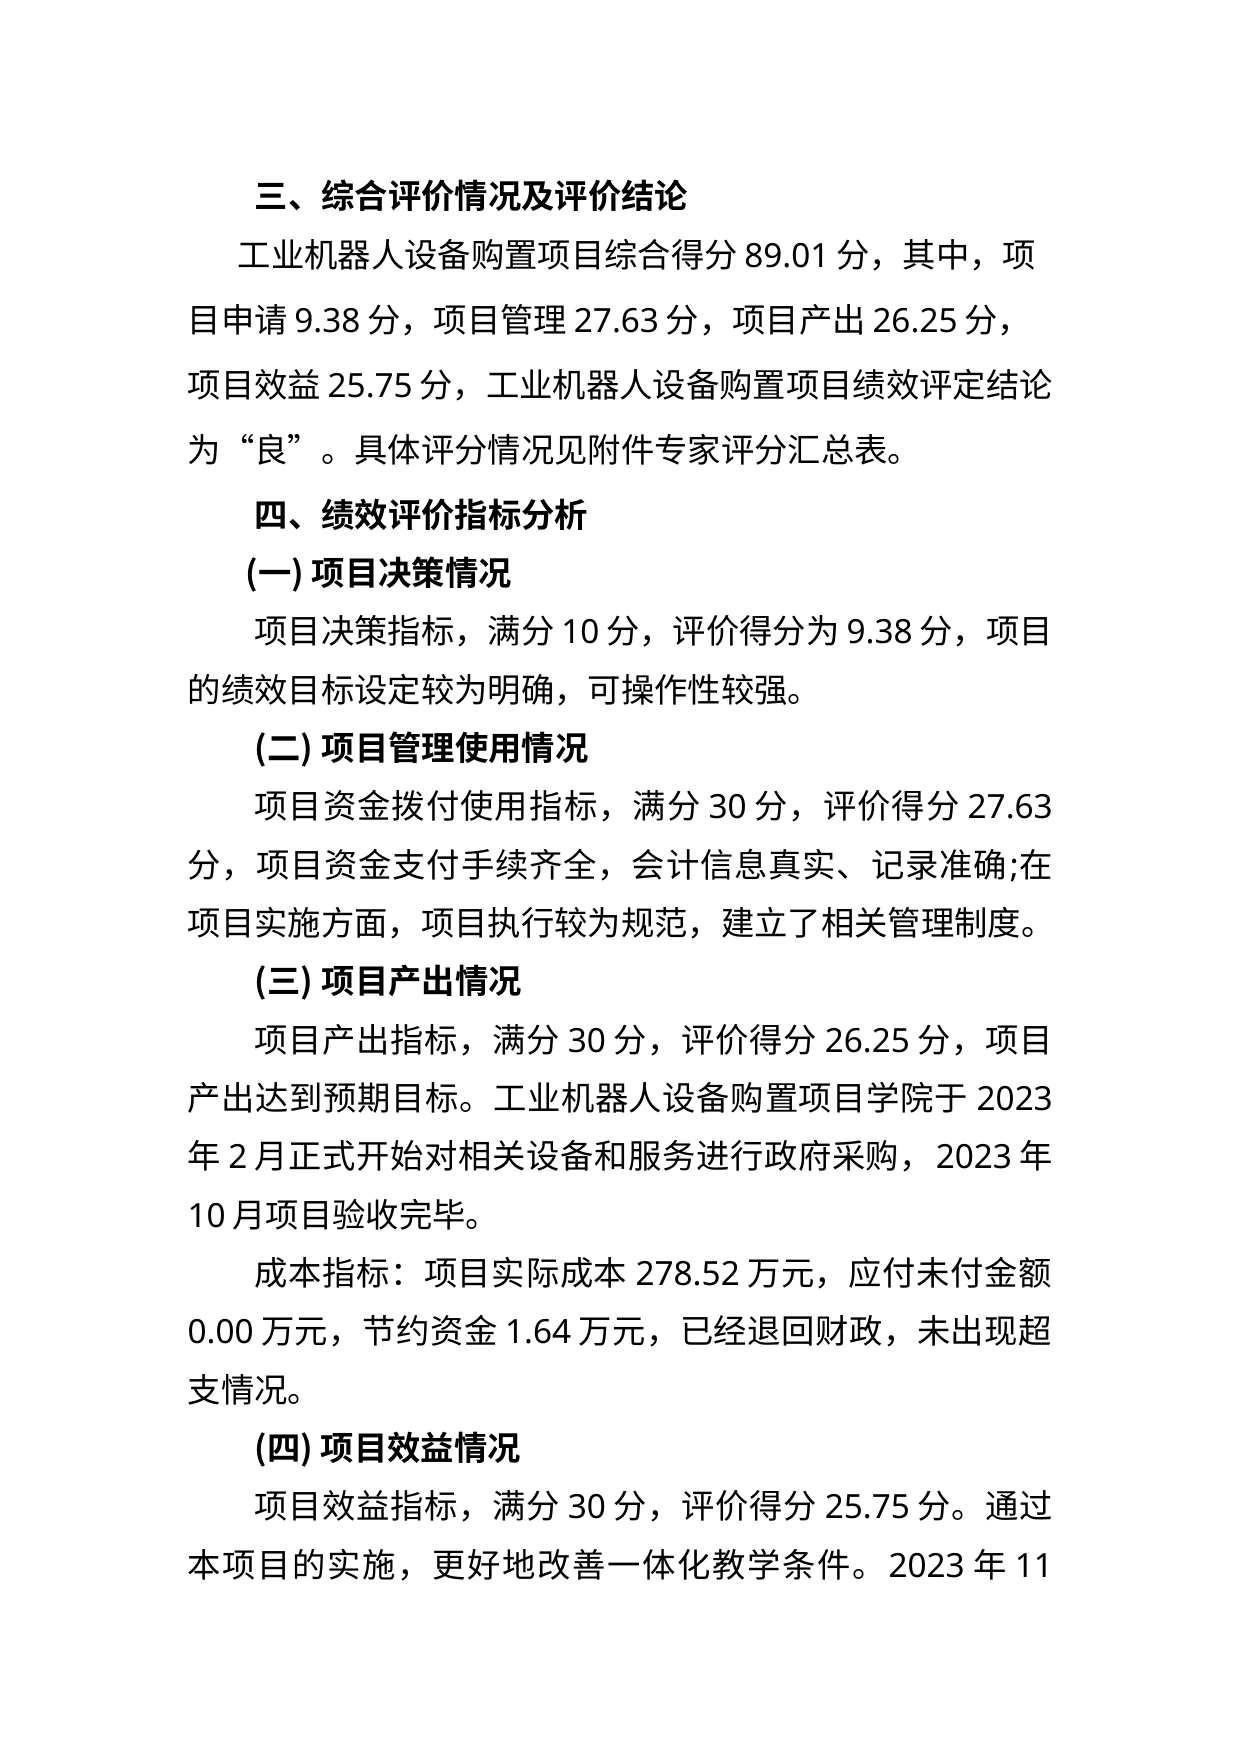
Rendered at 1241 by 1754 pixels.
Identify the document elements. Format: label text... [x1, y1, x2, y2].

text 项目决策指标，满分10分，评价得分为9.38分，项目的绩效目标设定较为明确，可操作性较强。 [187, 597, 1053, 714]
subtitle 四、绩效评价指标分析 [187, 480, 1053, 539]
subtitle (四) 项目效益情况 [187, 1414, 1053, 1472]
text 项目产出指标，满分30分，评价得分26.25分，项目产出达到预期目标。工业机器人设备购置项目学院于2023年2月正式开始对相关设备和服务进行政府采购，2023年10月项目验收完毕。 [187, 1005, 1053, 1239]
subtitle (二) 项目管理使用情况 [187, 714, 1053, 772]
text 成本指标：项目实际成本278.52万元，应付未付金额0.00万元，节约资金1.64万元，已经退回财政，未出现超支情况。 [187, 1239, 1053, 1414]
text 项目资金拨付使用指标，满分30分，评价得分27.63分，项目资金支付手续齐全，会计信息真实、记录准确;在项目实施方面，项目执行较为规范，建立了相关管理制度。 [187, 772, 1053, 947]
subtitle (三) 项目产出情况 [187, 947, 1053, 1005]
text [187, 1472, 1053, 1589]
text 工业机器人设备购置项目综合得分89.01分，其中，项目申请9.38分，项目管理27.63分，项目产出26.25分，项目效益25.75分，工业机器人设备购置项目绩效评定结论为“良”。具体评分情况见附件专家评分汇总表。 [187, 220, 1053, 480]
subtitle (一) 项目决策情况 [187, 539, 1053, 597]
subtitle 三、综合评价情况及评价结论 [187, 162, 1053, 220]
